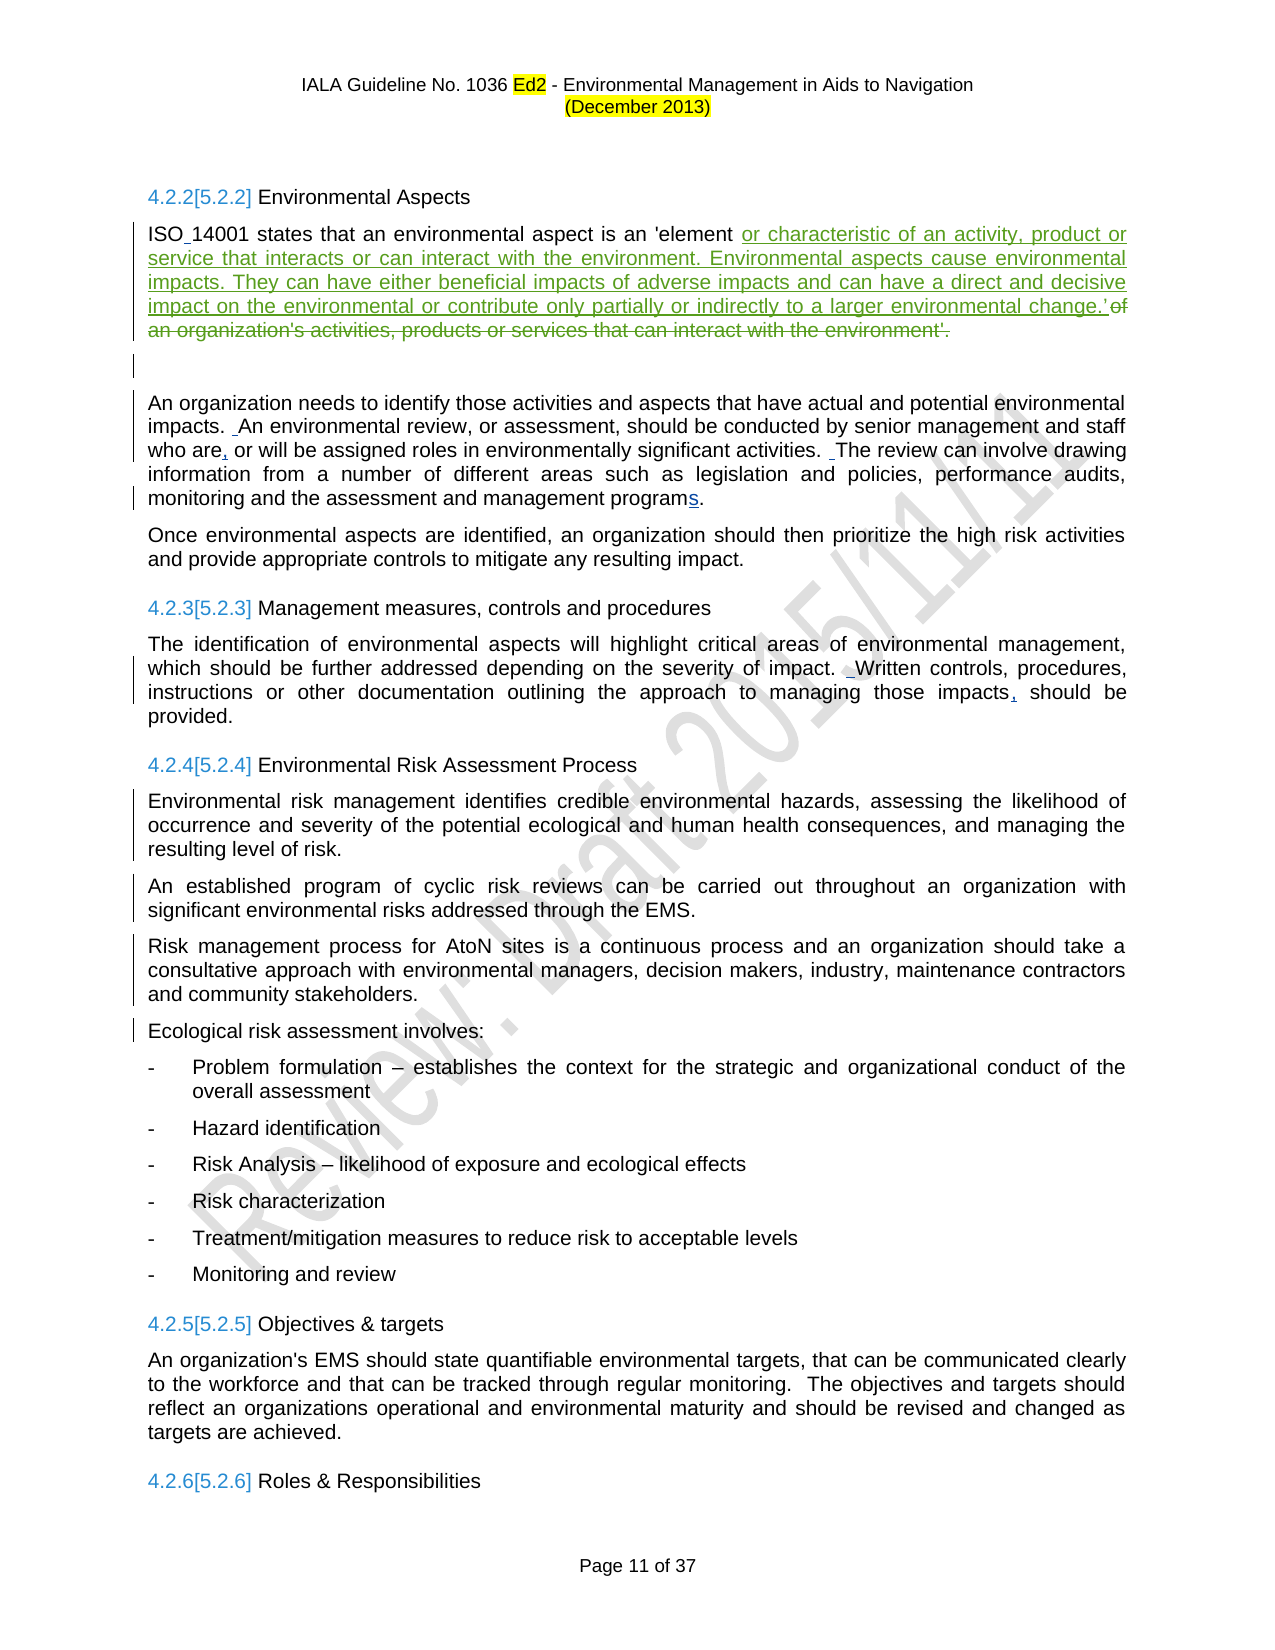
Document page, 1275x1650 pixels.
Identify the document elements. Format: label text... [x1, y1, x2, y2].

list Hazard identification [148, 1116, 1127, 1140]
text Environmental risk management identifies credible environmental hazards, assessing the likelihood of occurrence and severity of the potential ecological and human health consequences, and managing the resulting level of risk. [148, 789, 1127, 861]
subtitle Roles & Responsibilities [148, 1469, 1127, 1493]
subtitle Objectives & targets [148, 1311, 1127, 1335]
text An organization needs to identify those activities and aspects that have actual and potential environmental impacts. An environmental review, or assessment, should be conducted by senior management and staff who are or will be assigned roles in environmentally significant activities. The review can involve drawing information from a number of different areas such as legislation and policies, performance audits, monitoring and the assessment and management program. [148, 390, 1127, 510]
text ISO14001 states that an environmental aspect is an 'element [148, 222, 1127, 267]
text The identification of environmental aspects will highlight critical areas of environmental management, which should be further addressed depending on the severity of impact. Written controls, procedures, instructions or other documentation outlining the approach to managing those impacts should be provided. [148, 632, 1127, 728]
list Problem formulation – establishes the context for the strategic and organizational conduct of the overall assessment [148, 1055, 1127, 1103]
text Ecological risk assessment involves: [148, 1018, 1127, 1042]
subtitle Environmental Risk Assessment Process [148, 753, 1127, 777]
list Risk characterization [148, 1189, 1127, 1213]
subtitle Management measures, controls and procedures [148, 596, 1127, 619]
text ISO14001 states that an environmental aspect is an 'element [148, 292, 1127, 341]
list Monitoring and review [148, 1262, 1127, 1286]
list Treatment/mitigation measures to reduce risk to acceptable levels [148, 1226, 1127, 1250]
text Once environmental aspects are identified, an organization should then prioritize the high risk activities and provide appropriate controls to mitigate any resulting impact. [148, 523, 1127, 571]
text An established program of cyclic risk reviews can be carried out throughout an organization with significant environmental risks addressed through the EMS. [148, 874, 1127, 922]
text Risk management process for AtoN sites is a continuous process and an organization should take a consultative approach with environmental managers, decision makers, industry, maintenance contractors and community stakeholders. [148, 934, 1127, 1006]
subtitle Environmental Aspects [148, 185, 1127, 209]
list Risk Analysis – likelihood of exposure and ecological effects [148, 1152, 1127, 1176]
text ISO14001 states that an environmental aspect is an 'element [148, 268, 1127, 291]
text An organization's EMS should state quantifiable environmental targets, that can be communicated clearly to the workforce and that can be tracked through regular monitoring. The objectives and targets should reflect an organizations operational and environmental maturity and should be revised and changed as targets are achieved. [148, 1348, 1127, 1444]
